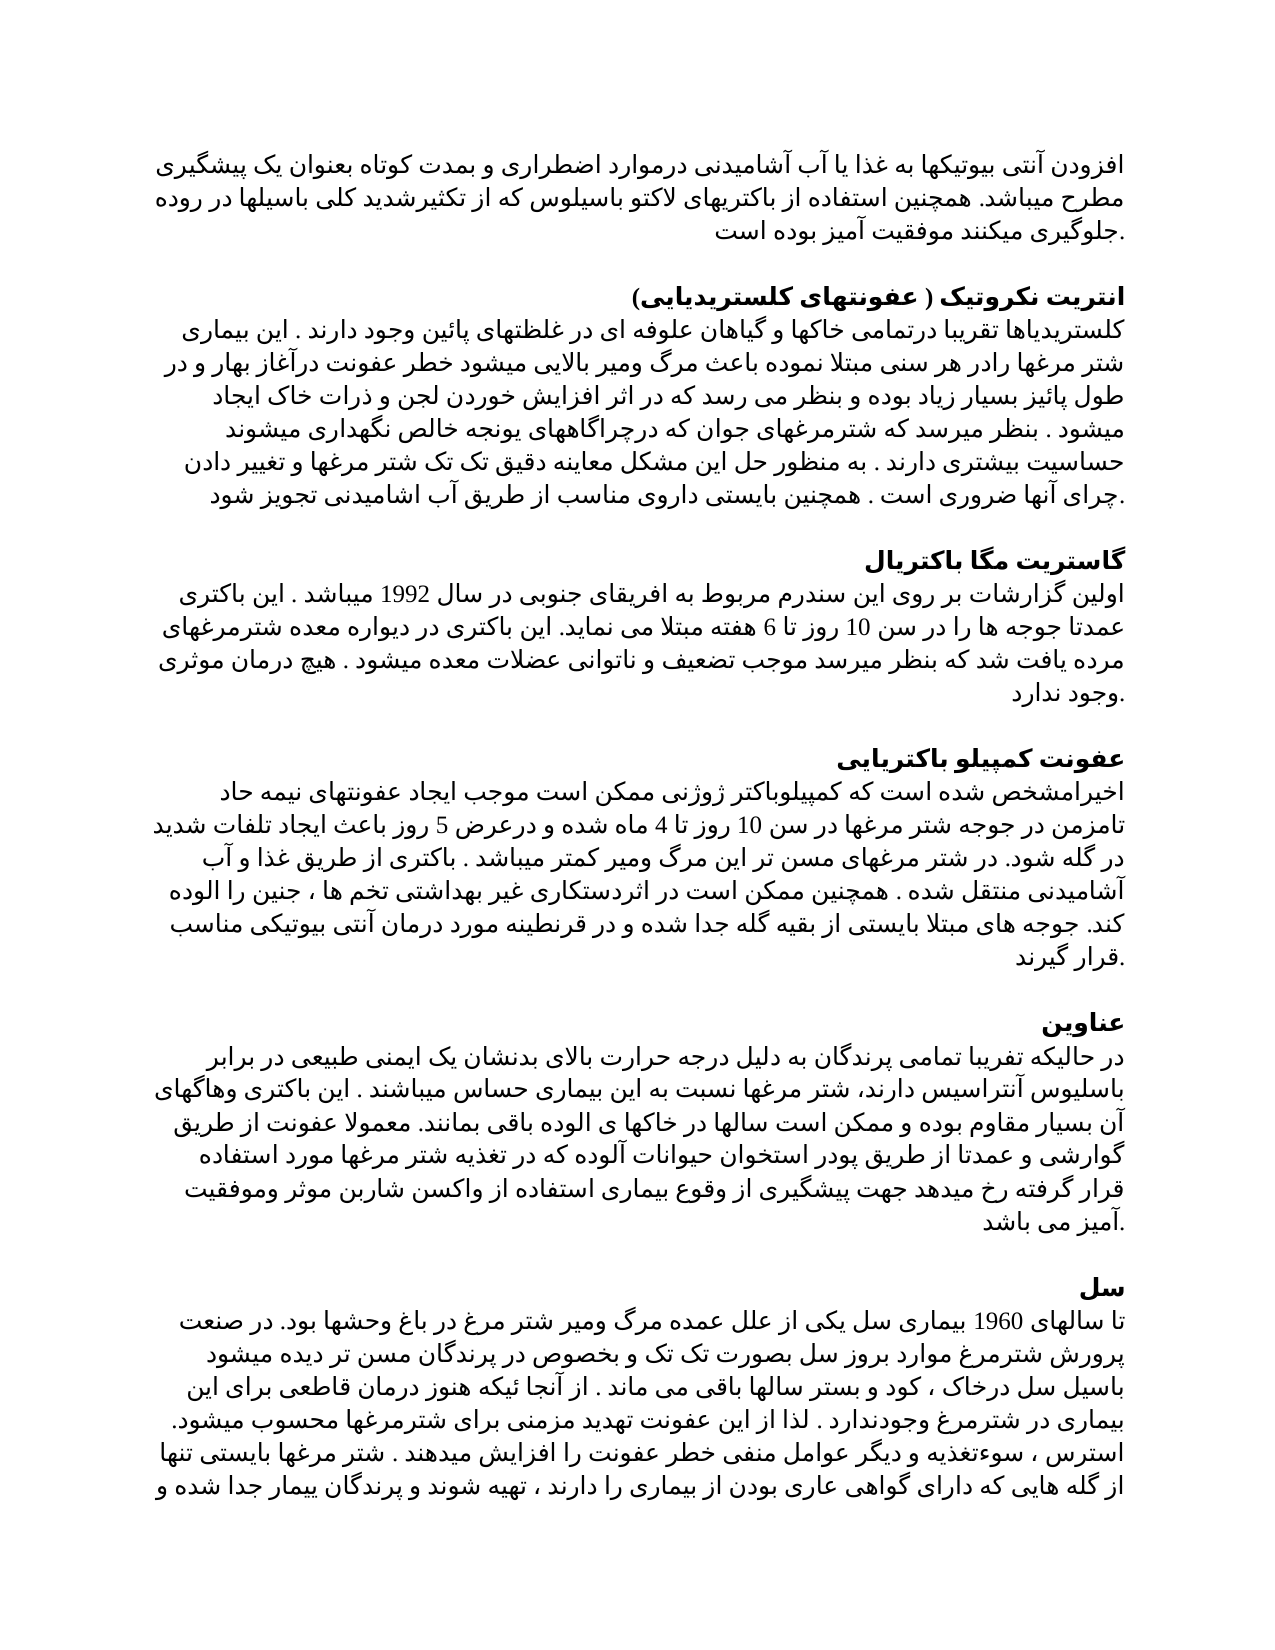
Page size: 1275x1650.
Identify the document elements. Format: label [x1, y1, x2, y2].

text [150, 150, 1125, 1499]
